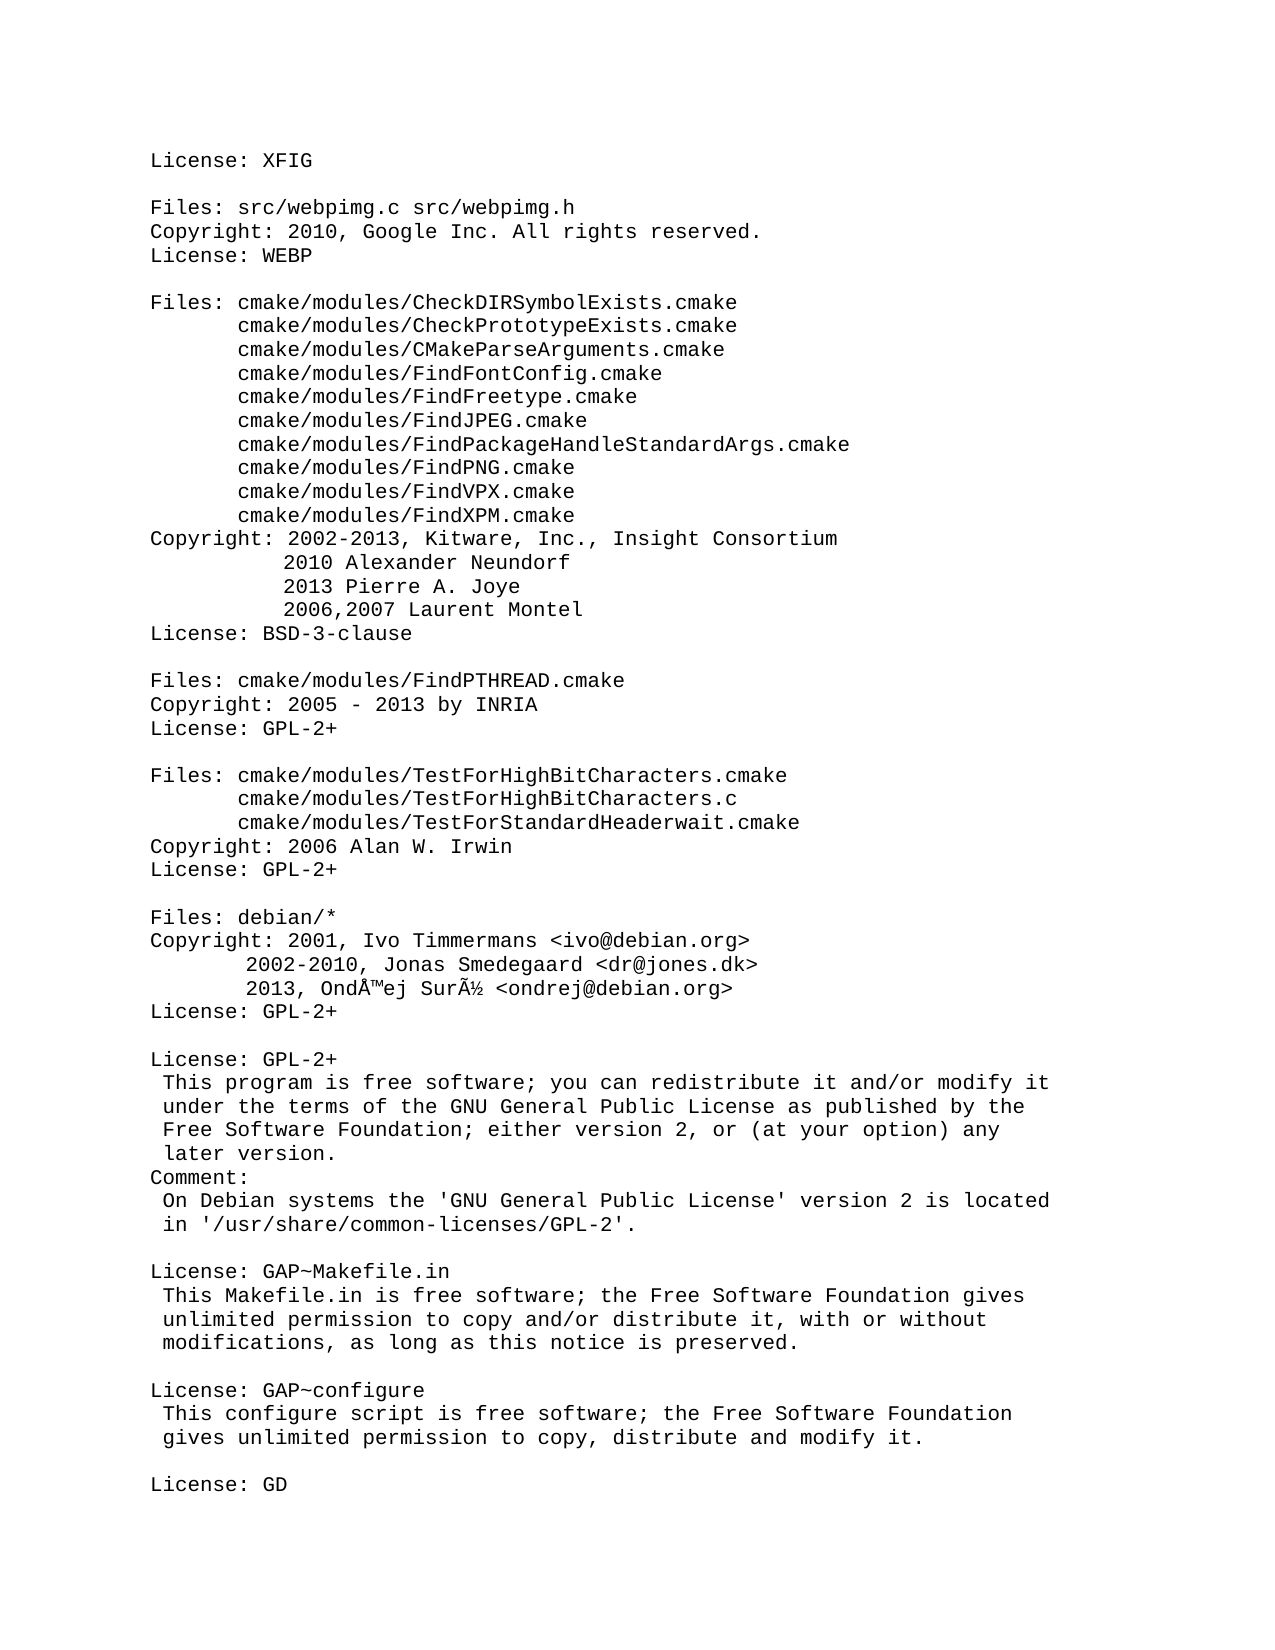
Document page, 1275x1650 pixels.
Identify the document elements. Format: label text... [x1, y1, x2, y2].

text License: GAP~configure [150, 1379, 1125, 1403]
text cmake/modules/FindPackageHandleStandardArgs.cmake [150, 434, 1125, 457]
text Files: cmake/modules/CheckDIRSymbolExists.cmake [150, 292, 1125, 316]
text This program is free software; you can redistribute it and/or modify it [150, 1072, 1125, 1096]
text Comment: [150, 1167, 1125, 1190]
text Copyright: 2002-2013, Kitware, Inc., Insight Consortium [150, 528, 1125, 552]
text Copyright: 2005 - 2013 by INRIA [150, 694, 1125, 717]
text later version. [150, 1143, 1125, 1167]
text unlimited permission to copy and/or distribute it, with or without [150, 1309, 1125, 1332]
text in '/usr/share/common-licenses/GPL-2'. [150, 1214, 1125, 1238]
text License: GD [150, 1474, 1125, 1498]
text gives unlimited permission to copy, distribute and modify it. [150, 1427, 1125, 1451]
text cmake/modules/FindVPX.cmake [150, 481, 1125, 505]
text cmake/modules/CheckPrototypeExists.cmake [150, 316, 1125, 339]
text Files: cmake/modules/FindPTHREAD.cmake [150, 670, 1125, 694]
text This configure script is free software; the Free Software Foundation [150, 1403, 1125, 1427]
text License: GPL-2+ [150, 717, 1125, 741]
text Files: src/webpimg.c src/webpimg.h [150, 197, 1125, 221]
text Copyright: 2010, Google Inc. All rights reserved. [150, 221, 1125, 244]
text On Debian systems the 'GNU General Public License' version 2 is located [150, 1190, 1125, 1214]
text cmake/modules/TestForHighBitCharacters.c [150, 788, 1125, 812]
text modifications, as long as this notice is preserved. [150, 1332, 1125, 1356]
text Copyright: 2001, Ivo Timmermans <ivo@debian.org> [150, 930, 1125, 954]
text cmake/modules/FindXPM.cmake [150, 505, 1125, 528]
text Copyright: 2006 Alan W. Irwin [150, 836, 1125, 859]
text cmake/modules/FindJPEG.cmake [150, 410, 1125, 434]
text Files: cmake/modules/TestForHighBitCharacters.cmake [150, 765, 1125, 788]
text cmake/modules/TestForStandardHeaderwait.cmake [150, 812, 1125, 836]
text 2002-2010, Jonas Smedegaard <dr@jones.dk> [150, 954, 1125, 978]
text License: WEBP [150, 244, 1125, 268]
text License: GPL-2+ [150, 1048, 1125, 1072]
text This Makefile.in is free software; the Free Software Foundation gives [150, 1285, 1125, 1309]
text cmake/modules/CMakeParseArguments.cmake [150, 339, 1125, 363]
text License: XFIG [150, 150, 1125, 174]
text under the terms of the GNU General Public License as published by the [150, 1096, 1125, 1119]
text License: BSD-3-clause [150, 623, 1125, 647]
text Free Software Foundation; either version 2, or (at your option) any [150, 1119, 1125, 1143]
text cmake/modules/FindFreetype.cmake [150, 386, 1125, 410]
text 2010 Alexander Neundorf [150, 552, 1125, 576]
text 2013 Pierre A. Joye [150, 576, 1125, 599]
text Files: debian/* [150, 907, 1125, 930]
text cmake/modules/FindFontConfig.cmake [150, 363, 1125, 386]
text 2006,2007 Laurent Montel [150, 599, 1125, 623]
text License: GAP~Makefile.in [150, 1261, 1125, 1285]
text License: GPL-2+ [150, 1001, 1125, 1025]
text cmake/modules/FindPNG.cmake [150, 457, 1125, 481]
text License: GPL-2+ [150, 859, 1125, 883]
text 2013, OndÅ™ej SurÃ½ <ondrej@debian.org> [150, 978, 1125, 1001]
